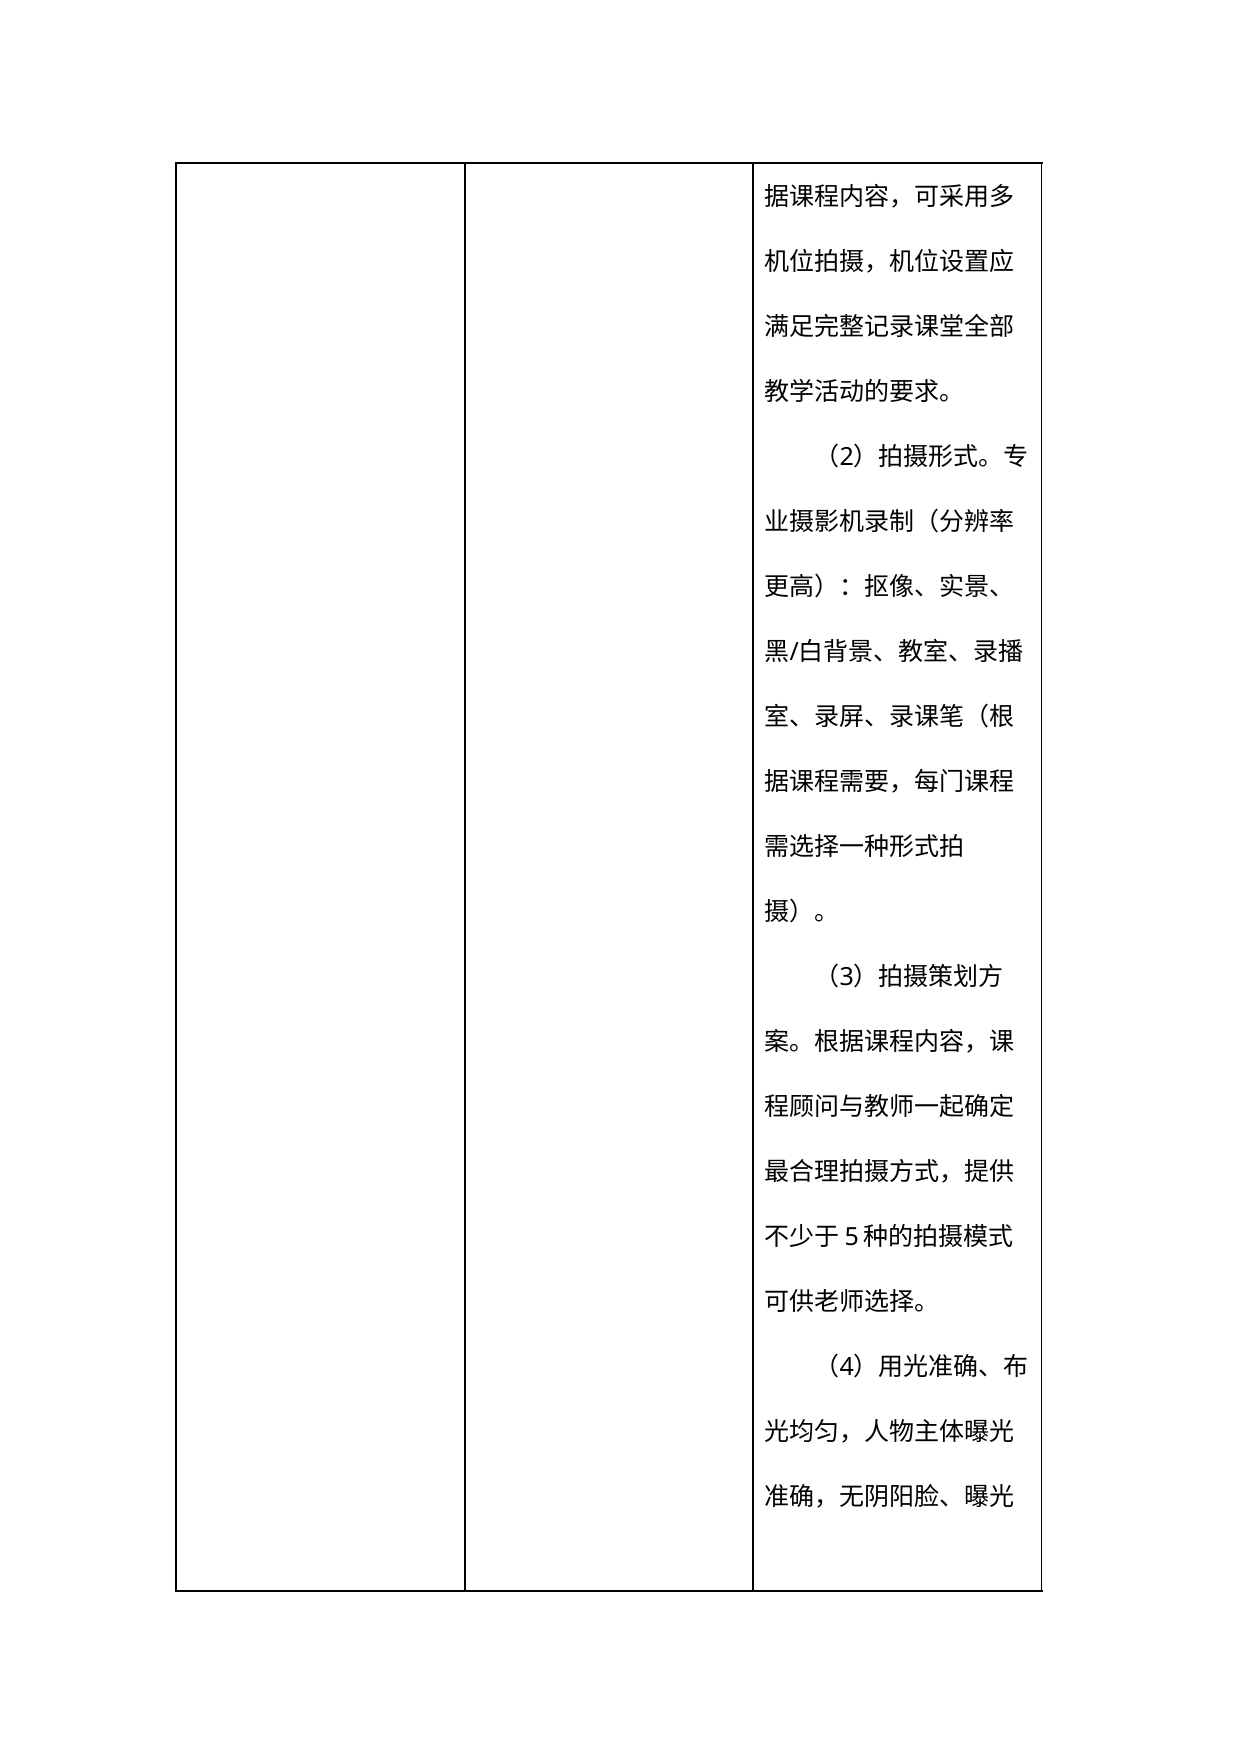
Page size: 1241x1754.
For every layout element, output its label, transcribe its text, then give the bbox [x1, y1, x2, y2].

table_cell [466, 164, 752, 1590]
table_cell 1 [177, 164, 464, 1590]
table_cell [754, 164, 1041, 1590]
